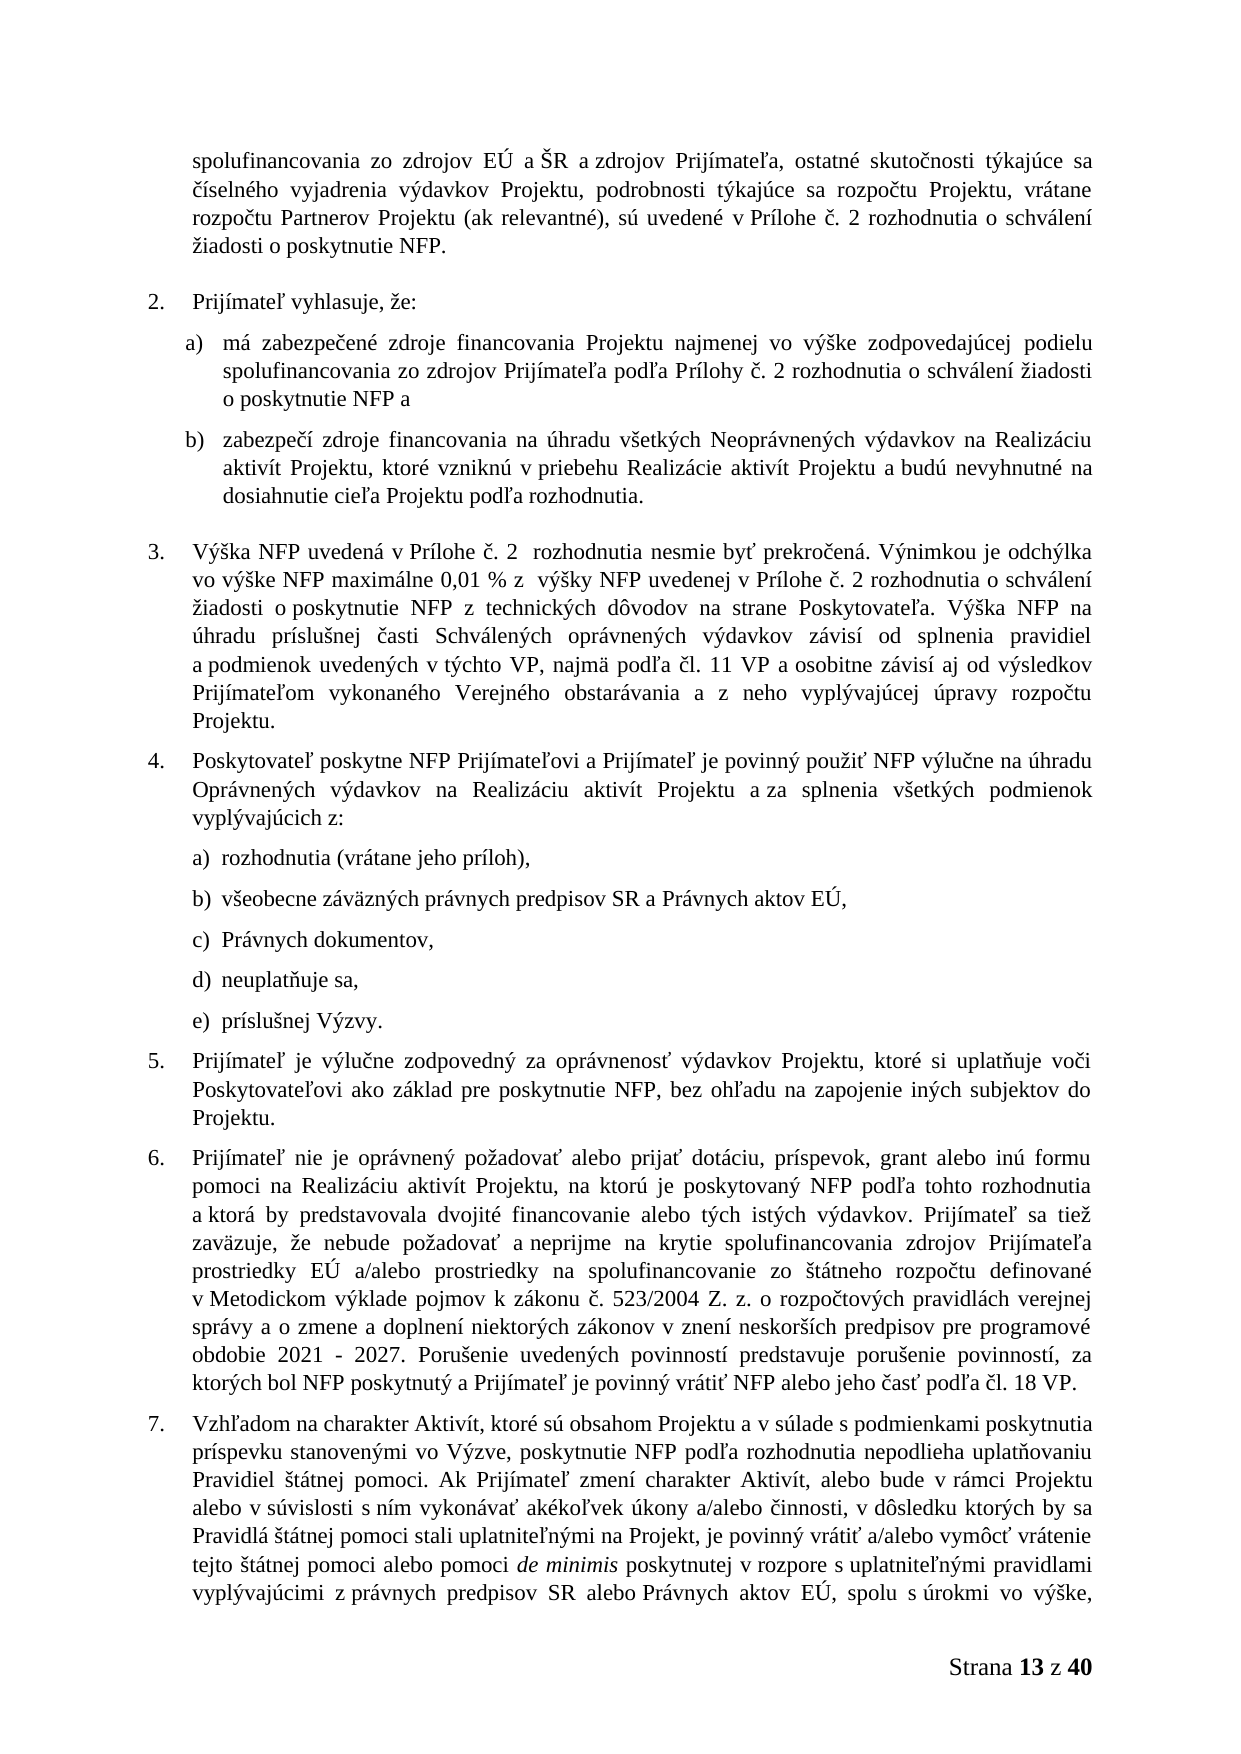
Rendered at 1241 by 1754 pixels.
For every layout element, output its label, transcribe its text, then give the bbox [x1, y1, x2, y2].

list príslušnej Výzvy. [192, 1007, 1093, 1033]
list Poskytovateľ poskytne NFP Prijímateľovi a Prijímateľ je povinný použiť NFP výlučne na úhradu Oprávnených výdavkov na Realizáciu aktivít Projektu a za splnenia všetkých podmienok vyplývajúcich z: [148, 748, 1093, 830]
list všeobecne záväzných právnych predpisov SR a Právnych aktov EÚ, [192, 885, 1093, 911]
list zabezpečí zdroje financovania na úhradu všetkých Neoprávnených výdavkov na Realizáciu aktivít Projektu, ktoré vzniknú v priebehu Realizácie aktivít Projektu a budú nevyhnutné na dosiahnutie cieľa Projektu podľa rozhodnutia. [185, 426, 1093, 508]
list Právnych dokumentov, [192, 926, 1093, 952]
list neuplatňuje sa, [192, 966, 1093, 993]
list rozhodnutia (vrátane jeho príloh), [192, 844, 1093, 871]
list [148, 148, 1093, 258]
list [148, 1410, 1093, 1605]
list Prijímateľ je výlučne zodpovedný za oprávnenosť výdavkov Projektu, ktoré si uplatňuje voči Poskytovateľovi ako základ pre poskytnutie NFP, bez ohľadu na zapojenie iných subjektov do Projektu. [148, 1048, 1093, 1130]
list Prijímateľ vyhlasuje, že: [148, 288, 1093, 314]
list Prijímateľ nie je oprávnený požadovať alebo prijať dotáciu, príspevok, grant alebo inú formu pomoci na Realizáciu aktivít Projektu, na ktorú je poskytovaný NFP podľa tohto rozhodnutia a ktorá by predstavovala dvojité financovanie alebo tých istých výdavkov. Prijímateľ sa tiež zaväzuje, že nebude požadovať a neprijme na krytie spolufinancovania zdrojov Prijímateľa prostriedky EÚ a/alebo prostriedky na spolufinancovanie zo štátneho rozpočtu definované v Metodickom výklade pojmov k zákonu č. 523/2004 Z. z. o rozpočtových pravidlách verejnej správy a o zmene a doplnení niektorých zákonov v znení neskorších predpisov pre programové obdobie 2021 - 2027. Porušenie uvedených povinností predstavuje porušenie povinností, za ktorých bol NFP poskytnutý a Prijímateľ je povinný vrátiť NFP alebo jeho časť podľa čl. 18 VP. [148, 1144, 1093, 1396]
list Výška NFP uvedená v Prílohe č. 2 rozhodnutia nesmie byť prekročená. Výnimkou je odchýlka vo výške NFP maximálne 0,01 % z výšky NFP uvedenej v Prílohe č. 2 rozhodnutia o schválení žiadosti o poskytnutie NFP z technických dôvodov na strane Poskytovateľa. Výška NFP na úhradu príslušnej časti Schválených oprávnených výdavkov závisí od splnenia pravidiel a podmienok uvedených v týchto VP, najmä podľa čl. 11 VP a osobitne závisí aj od výsledkov Prijímateľom vykonaného Verejného obstarávania a z neho vyplývajúcej úpravy rozpočtu Projektu. [148, 538, 1093, 733]
list má zabezpečené zdroje financovania Projektu najmenej vo výške zodpovedajúcej podielu spolufinancovania zo zdrojov Prijímateľa podľa Prílohy č. 2 rozhodnutia o schválení žiadosti o poskytnutie NFP a [185, 329, 1093, 411]
